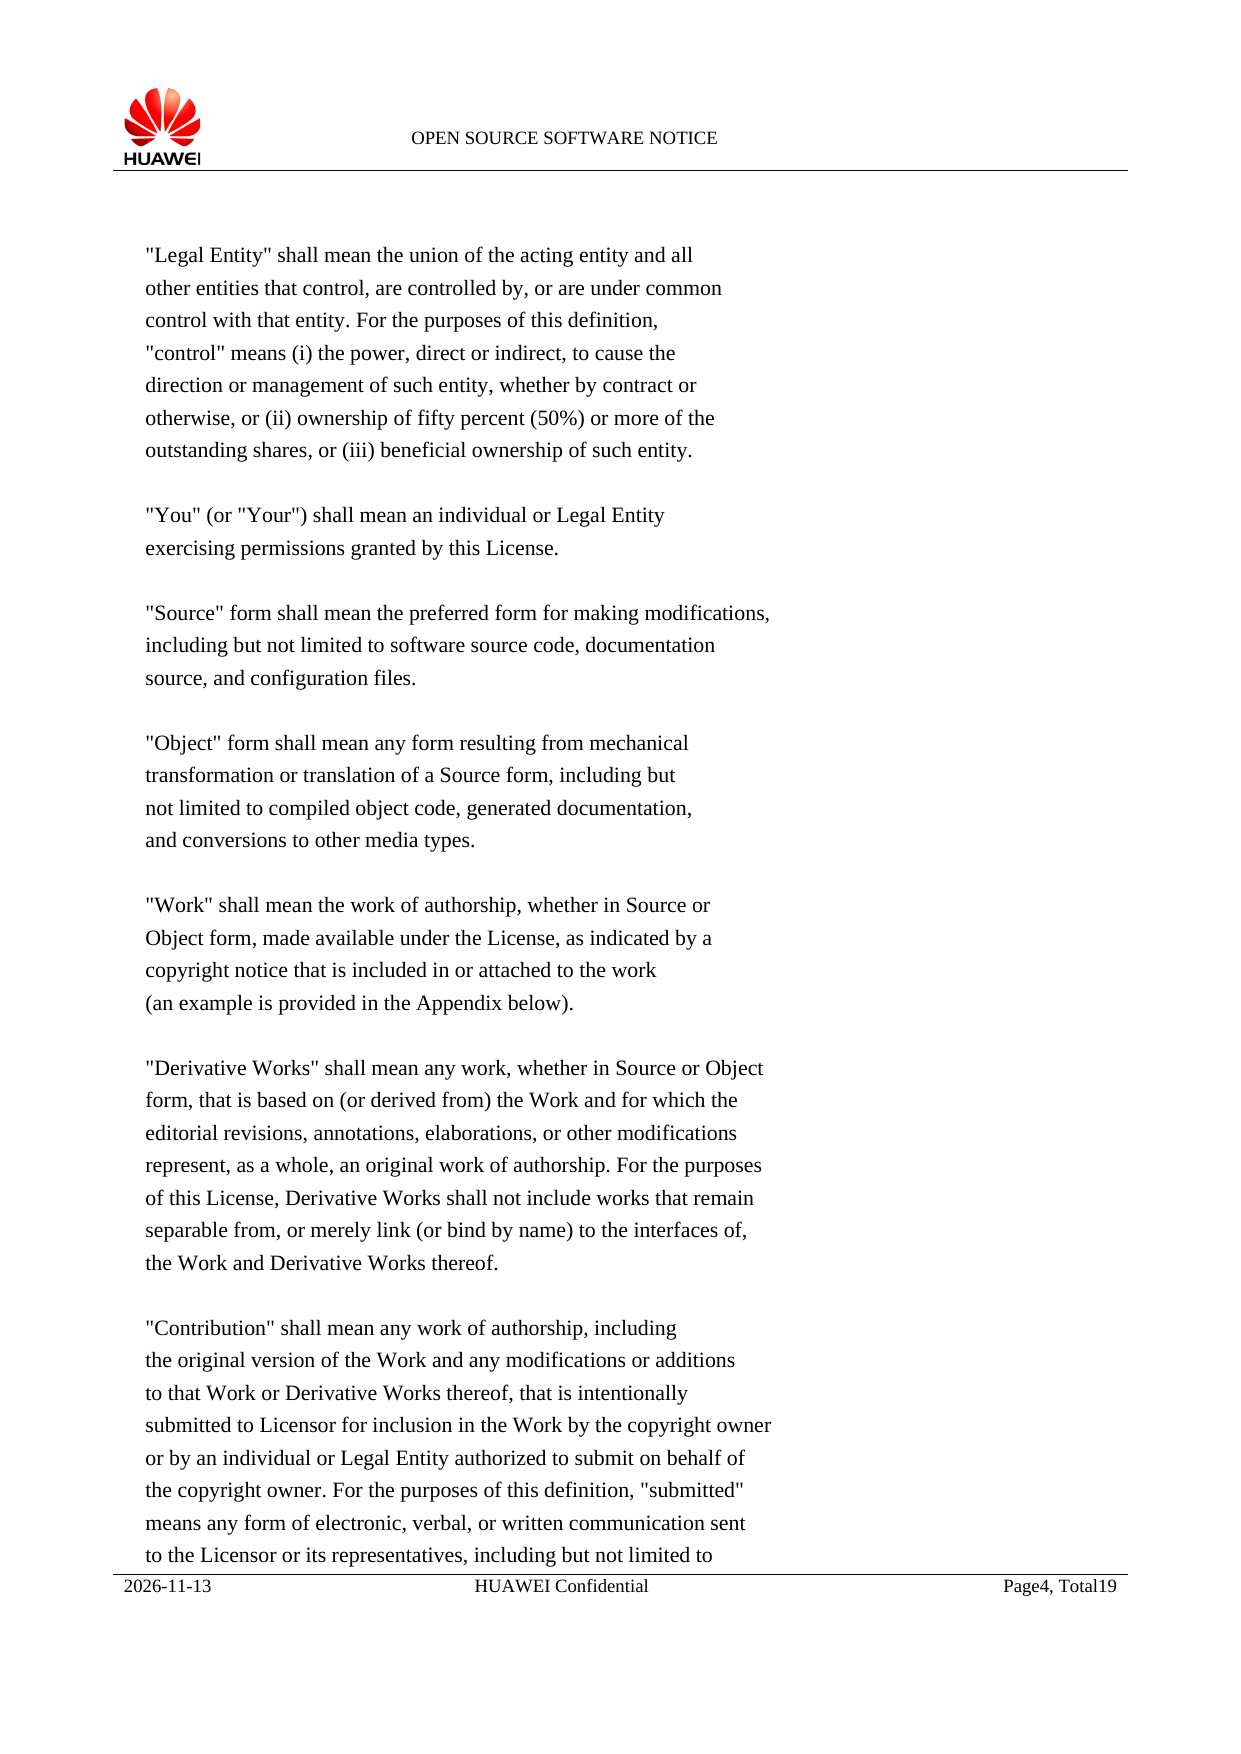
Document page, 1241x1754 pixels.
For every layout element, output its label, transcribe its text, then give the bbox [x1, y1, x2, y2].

picture [124, 88, 201, 165]
